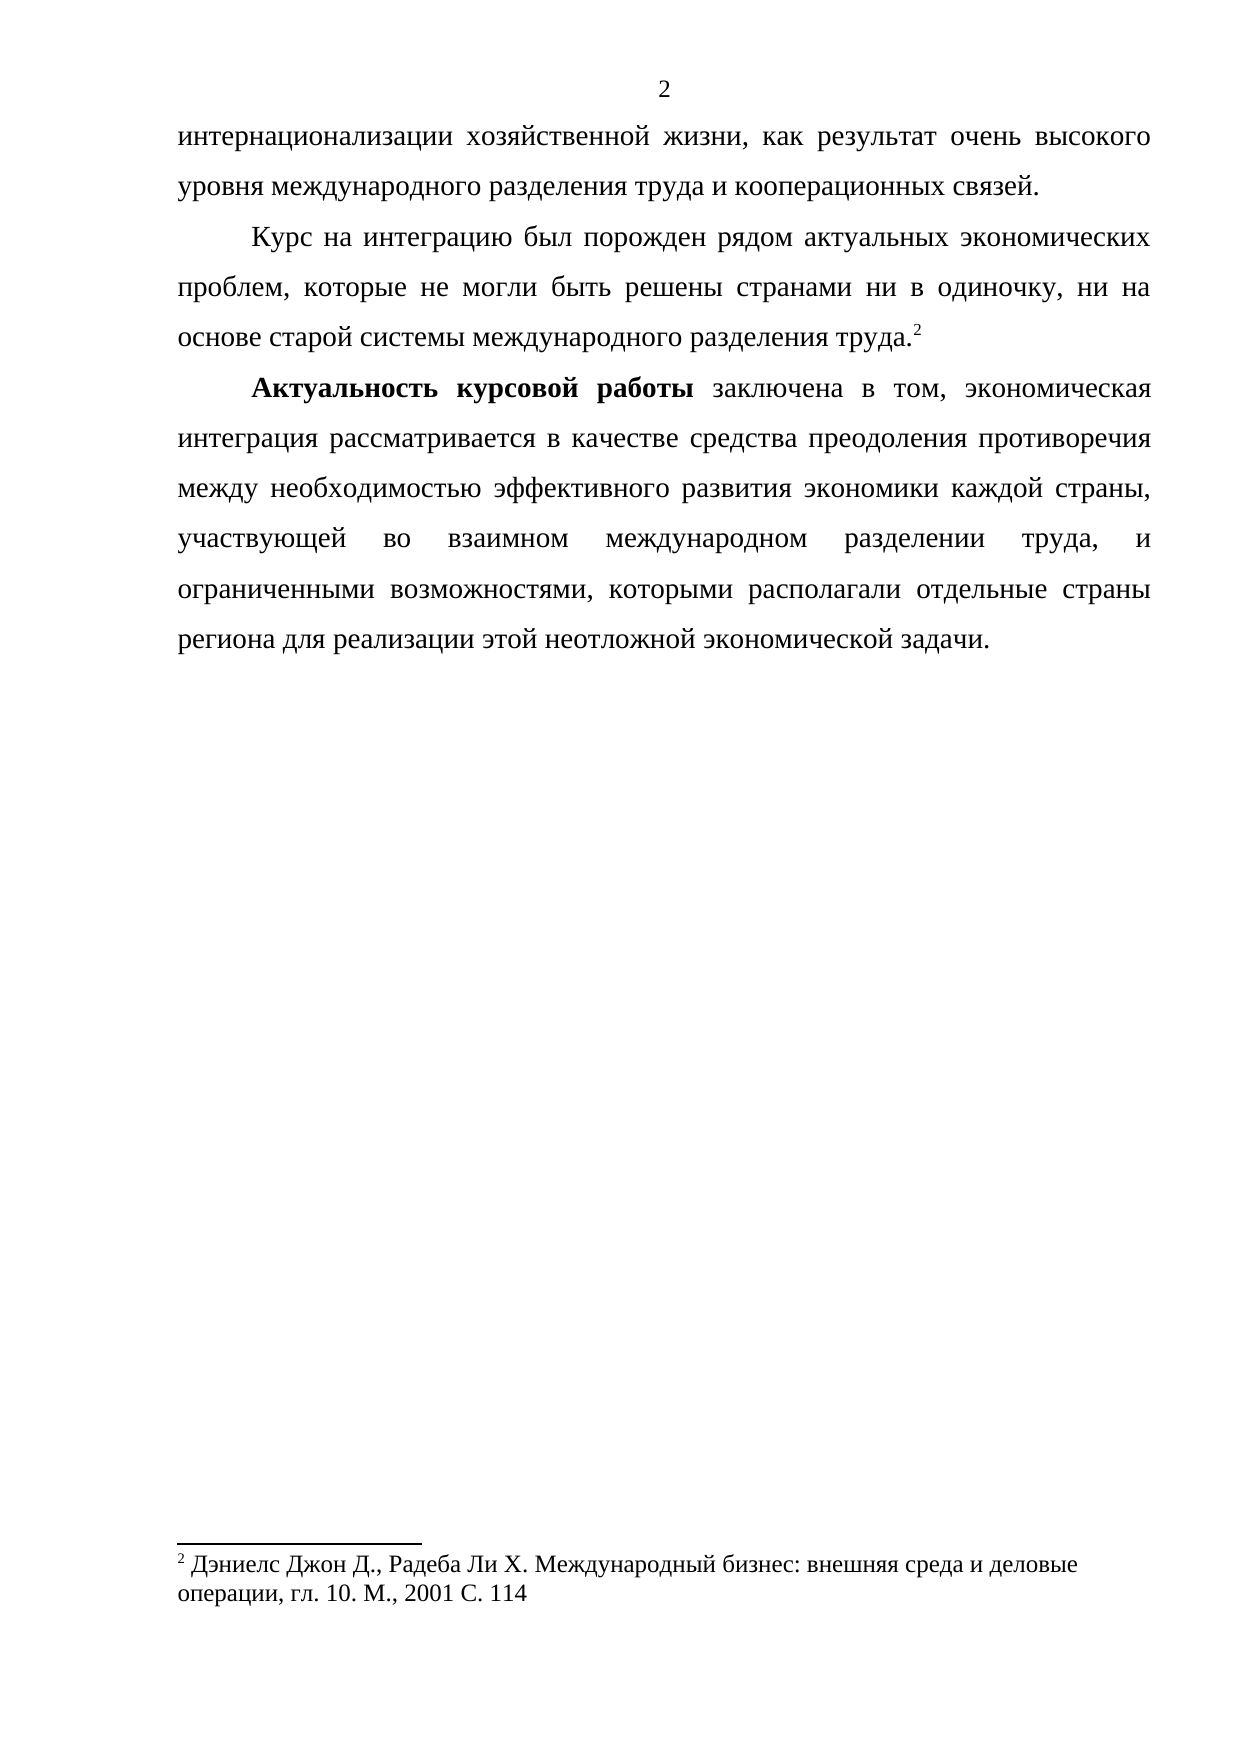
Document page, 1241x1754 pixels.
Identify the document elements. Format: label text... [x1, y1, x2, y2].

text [177, 118, 1152, 202]
text Курс на интеграцию был порожден рядом актуальных экономических проблем, которые не могли быть решены странами ни в одиночку, ни на основе старой системы международного разделения труда. [177, 219, 1152, 353]
text Актуальность курсовой работы заключена в том, экономическая интеграция рассматривается в качестве средства преодоления противоречия между необходимостью эффективного развития экономики каждой страны, участвующей во взаимном международном разделении труда, и ограниченными возможностями, которыми располагали отдельные страны региона для реализации этой неотложной экономической задачи. [177, 370, 1152, 655]
